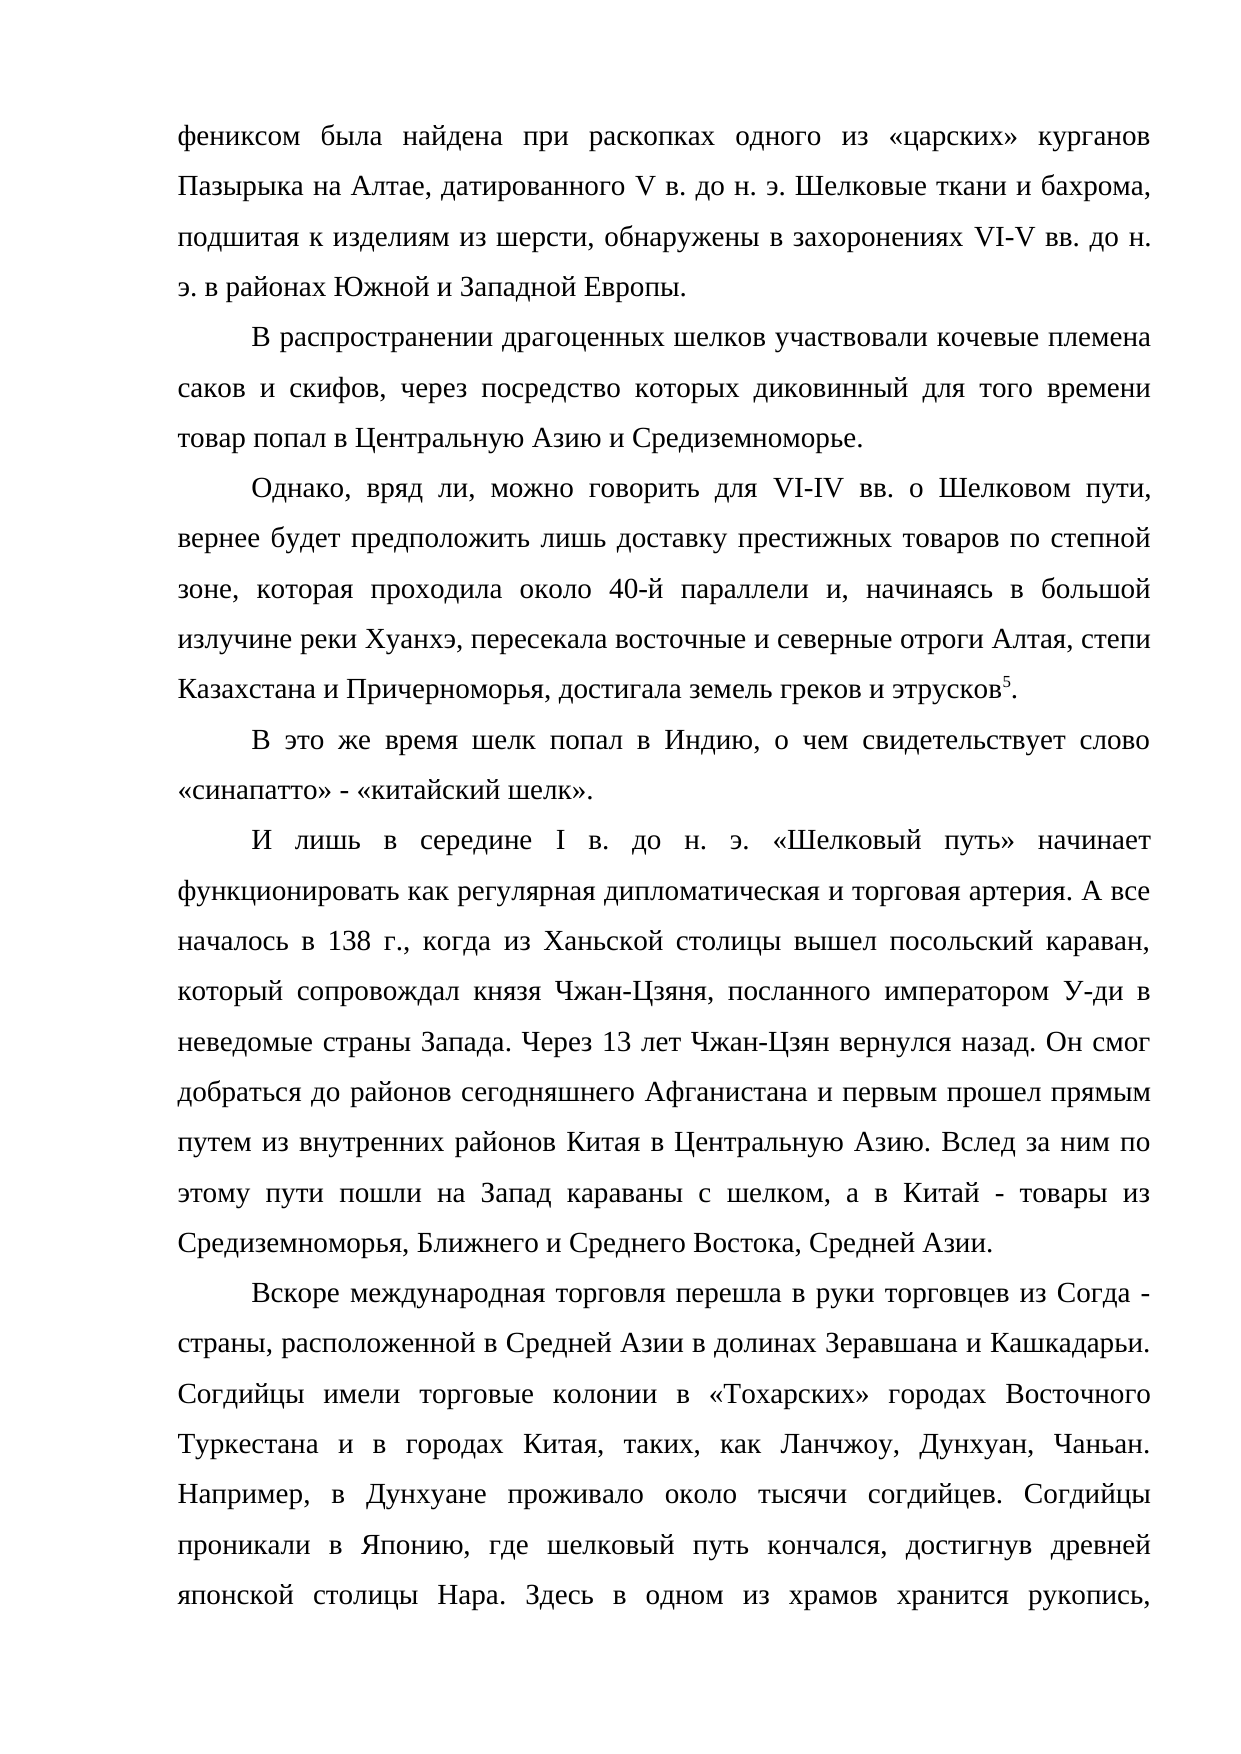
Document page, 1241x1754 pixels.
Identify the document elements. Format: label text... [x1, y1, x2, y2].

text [177, 1275, 1152, 1611]
text И лишь в середине I в. до н. э. «Шелковый путь» начинает функционировать как регулярная дипломатическая и торговая артерия. А все началось в ., когда из Ханьской столицы вышел посольский караван, который сопровождал князя Чжан-Цзяня, посланного императором У-ди в неведомые страны Запада. Через 13 лет Чжан-Цзян вернулся назад. Он смог добраться до районов сегодняшнего Афганистана и первым прошел прямым путем из внутренних районов Китая в Центральную Азию. Вслед за ним по этому пути пошли на Запад караваны с шелком, а в Китай - товары из Средиземноморья, Ближнего и Среднего Востока, Средней Азии. [177, 822, 1152, 1258]
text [177, 118, 1152, 303]
text В распространении драгоценных шелков участвовали кочевые племена саков и скифов, через посредство которых диковинный для того времени товар попал в Центральную Азию и Средиземноморье. [177, 319, 1152, 453]
text В это же время шелк попал в Индию, о чем свидетельствует слово «синапатто» - «китайский шелк». [177, 722, 1152, 806]
text Однако, вряд ли, можно говорить для VI-IV вв. о Шелковом пути, вернее будет предположить лишь доставку престижных товаров по степной зоне, которая проходила около 40-й параллели и, начинаясь в большой излучине реки Хуанхэ, пересекала восточные и северные отроги Алтая, степи Казахстана и Причерноморья, достигала земель греков и этрусков5. [177, 470, 1152, 705]
